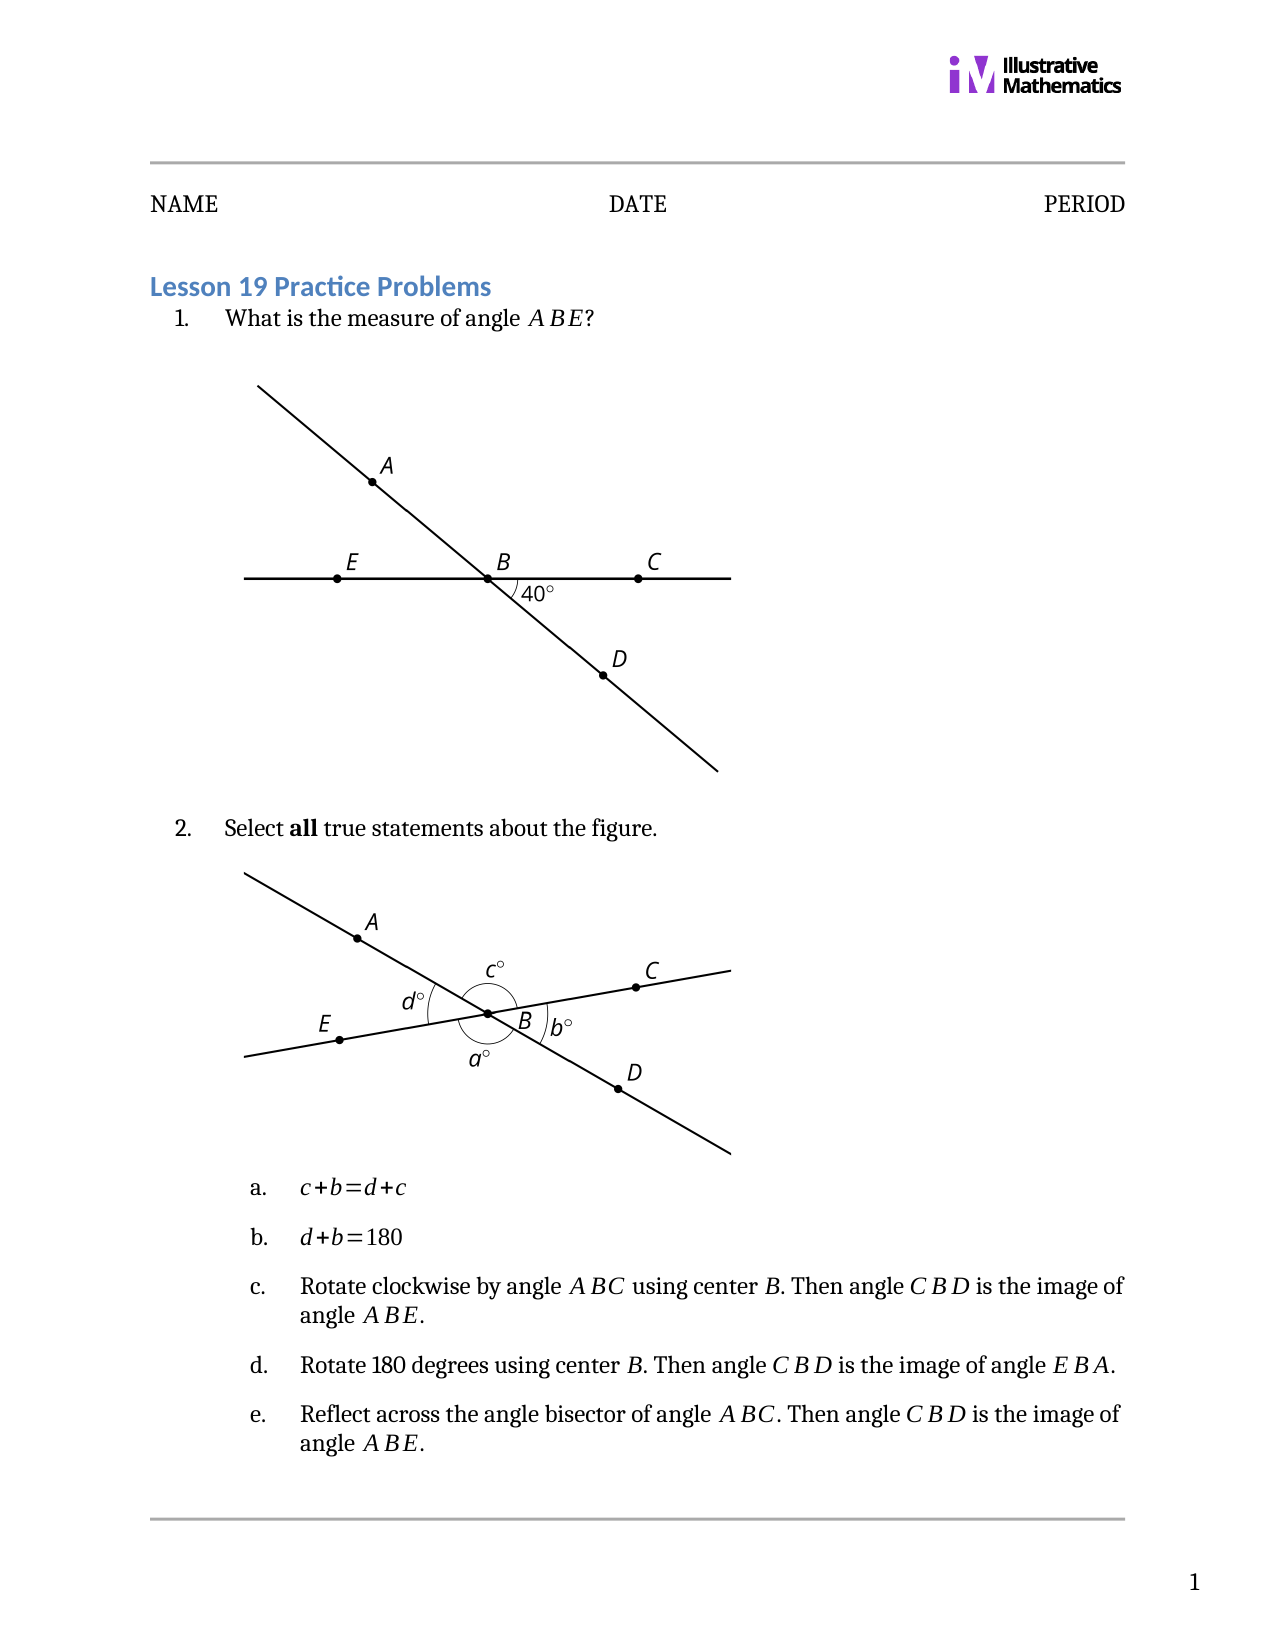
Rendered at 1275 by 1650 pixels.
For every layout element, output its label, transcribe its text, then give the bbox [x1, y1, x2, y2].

picture [243, 353, 732, 804]
list Select all true statements about the figure. [175, 813, 1125, 842]
list Rotate clockwise by angle using center . Then angle is the image of angle . [250, 1272, 1125, 1330]
picture [949, 55, 1121, 93]
subtitle Lesson 19 Practice Problems [150, 268, 1125, 304]
list Reflect across the angle bisector of angle . Then angle is the image of angle . [250, 1400, 1125, 1458]
picture [243, 863, 732, 1164]
list Rotate 180 degrees using center . Then angle is the image of angle . [250, 1351, 1125, 1379]
list What is the measure of angle ? [175, 304, 1125, 333]
